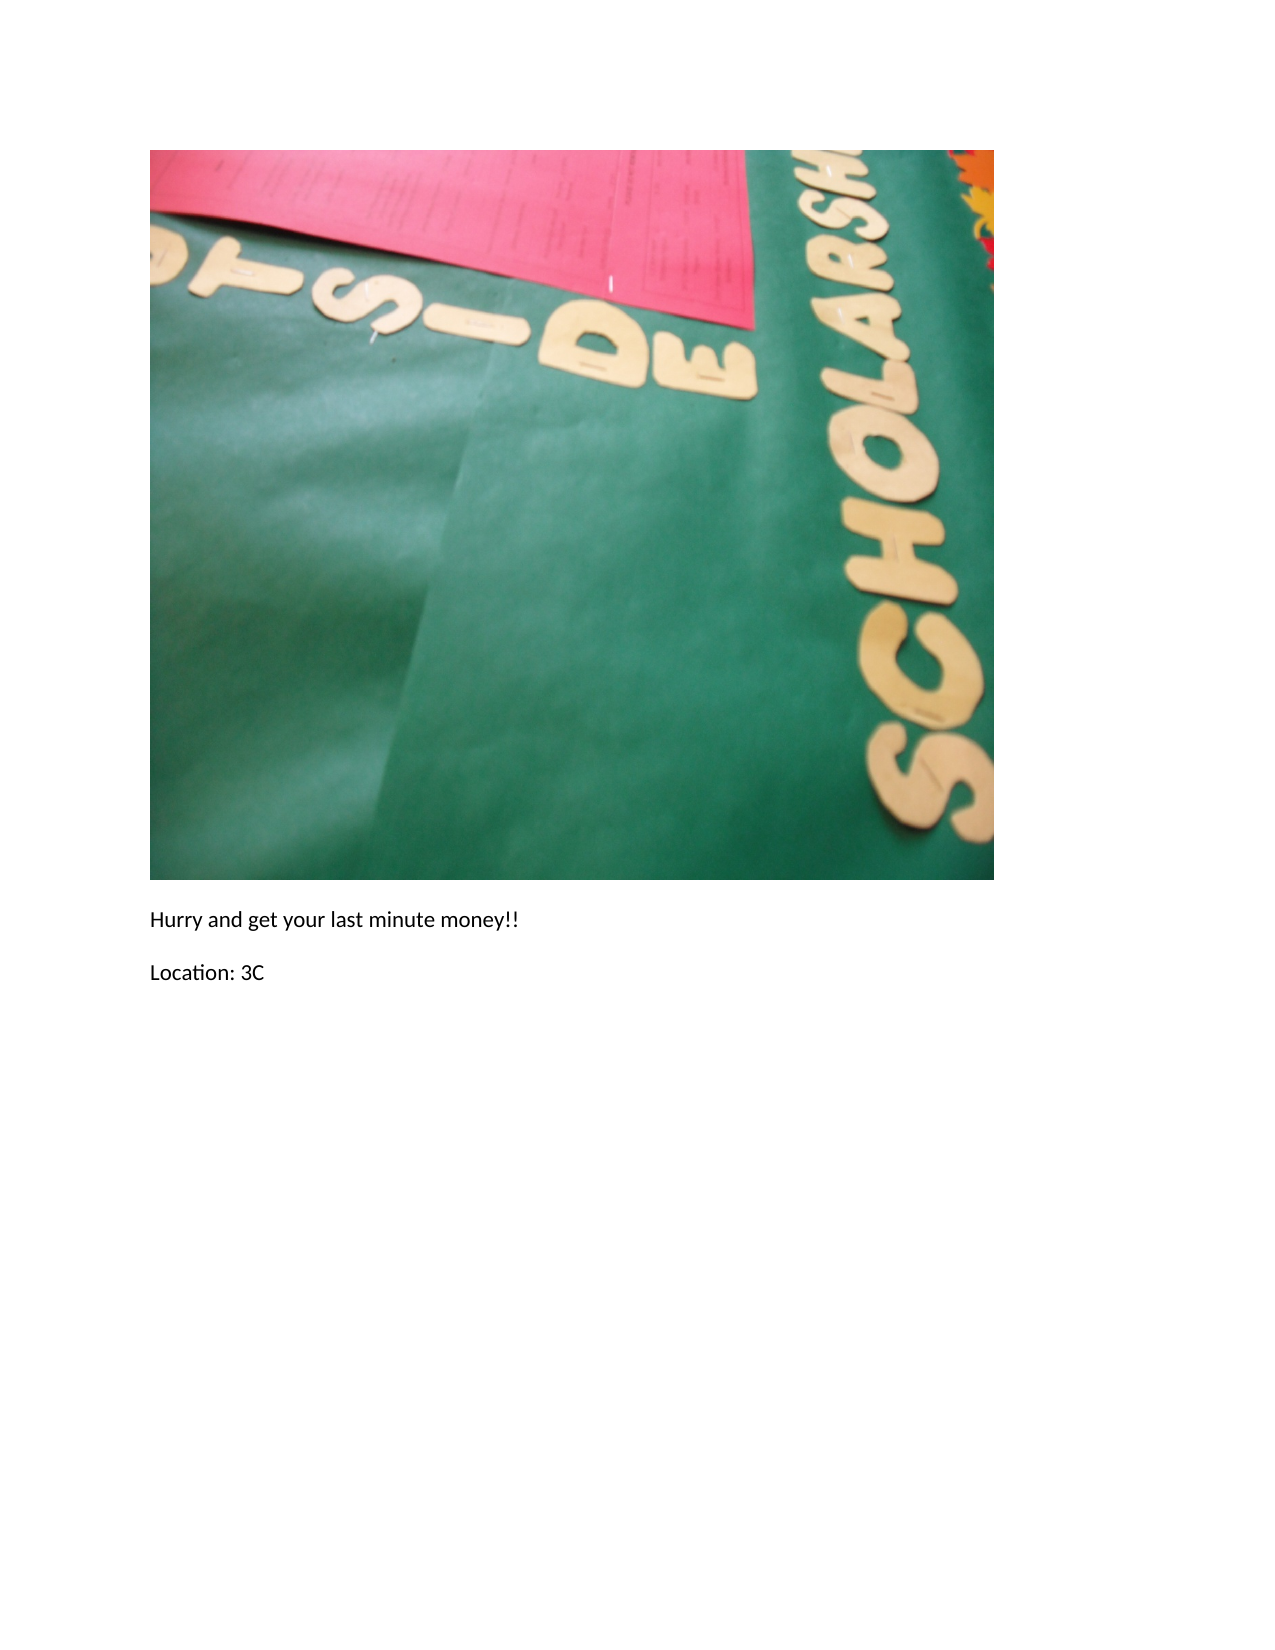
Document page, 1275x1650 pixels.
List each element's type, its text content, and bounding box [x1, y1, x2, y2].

text Hurry and get your last minute money!! [150, 905, 1125, 933]
text Location: 3C [150, 958, 1125, 986]
picture [150, 150, 994, 880]
